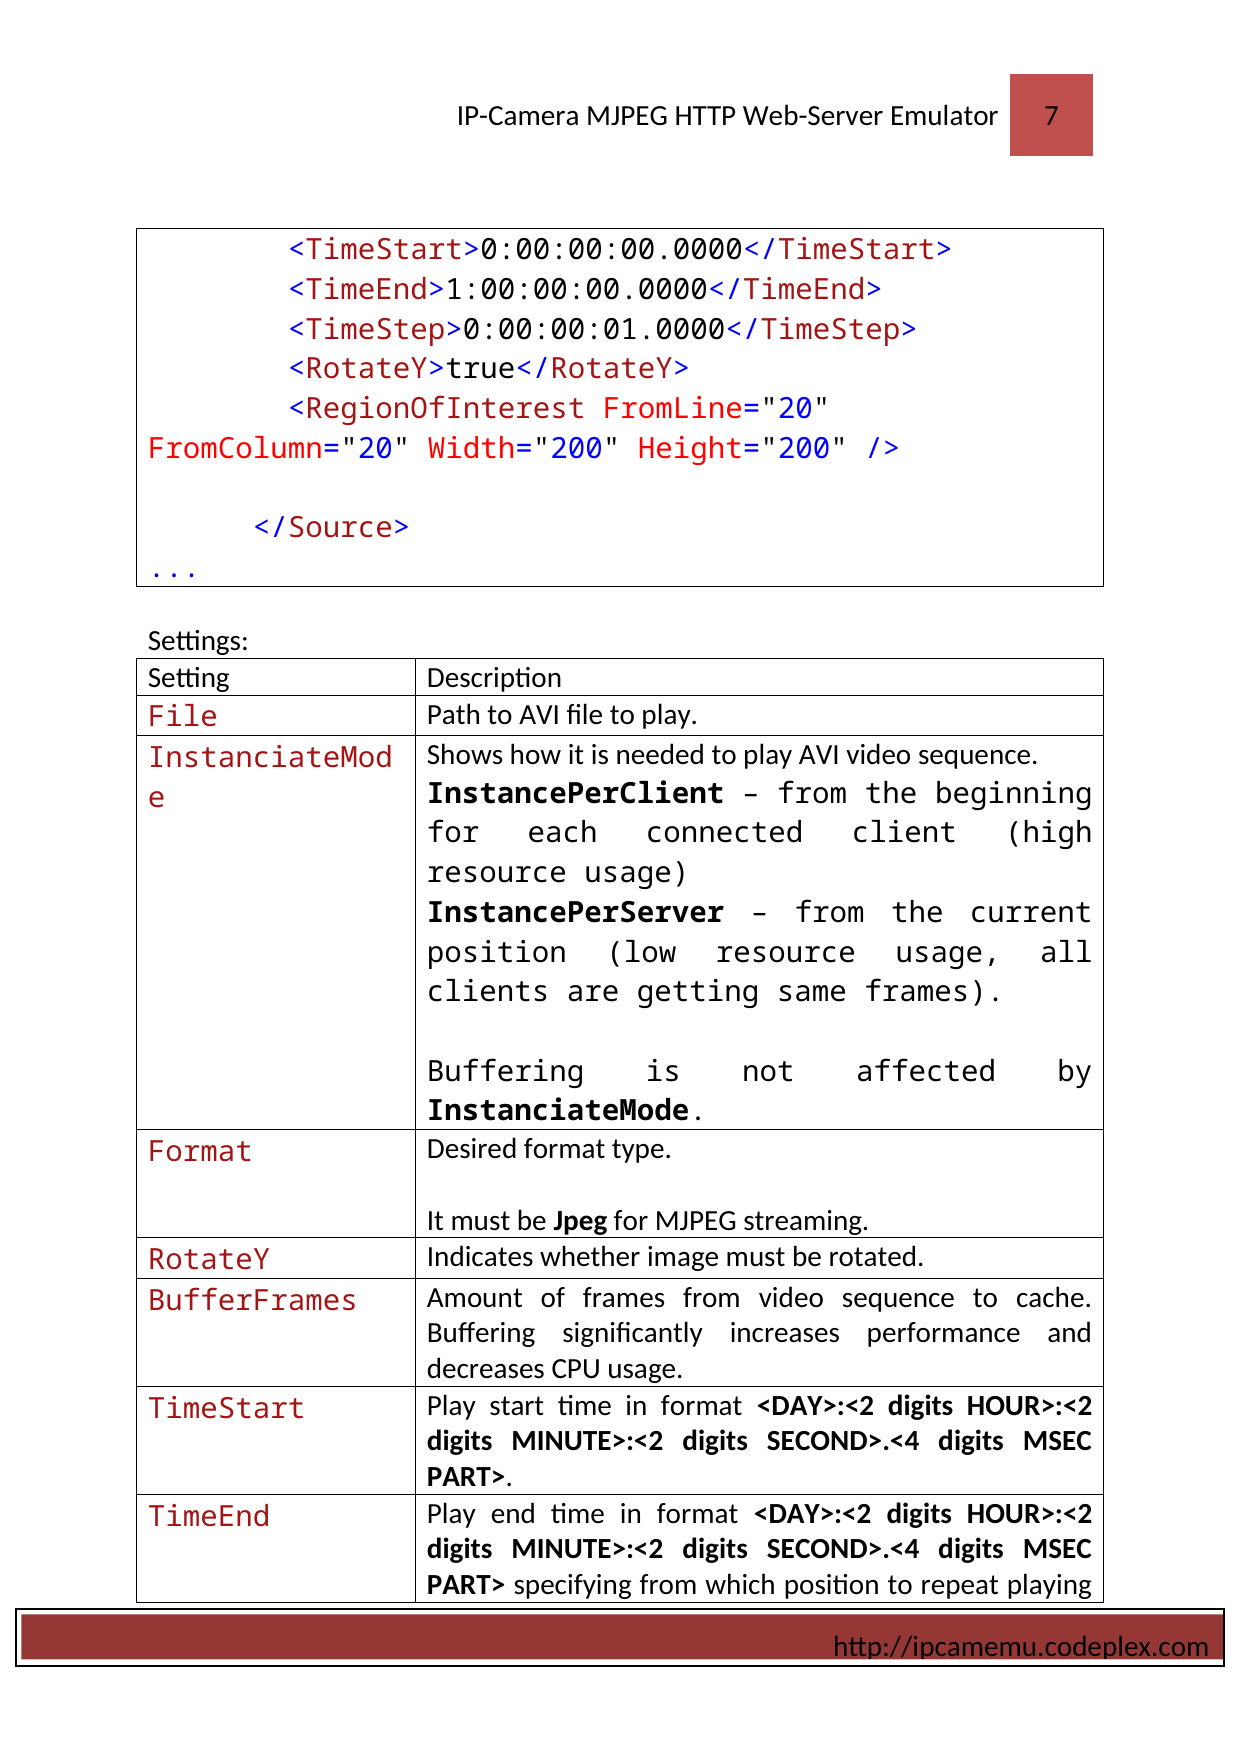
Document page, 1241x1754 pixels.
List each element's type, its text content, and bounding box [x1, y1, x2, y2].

table_cell TimeStart [137, 1387, 415, 1494]
table_header Description [416, 659, 1103, 695]
table_cell BufferFrames [137, 1279, 415, 1386]
table_cell Amount of frames from video sequence to cache. Buffering significantly increases performance and decreases CPU usage. [416, 1279, 1103, 1386]
table_cell RotateY [137, 1238, 415, 1278]
table_cell Path to AVI file to play. [416, 696, 1103, 735]
table_cell TimeEnd [137, 1495, 415, 1602]
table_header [137, 229, 1103, 586]
table_cell Desired format type. It must be Jpeg for MJPEG streaming. [416, 1130, 1103, 1237]
table_cell Shows how it is needed to play AVI video sequence. InstancePerClient – from the beginning for each connected client (high resource usage) InstancePerServer – from the current position (low resource usage, all clients are getting same frames). Buffering is not affected by InstanciateMode. [416, 736, 1103, 1129]
table_cell InstanciateMode [137, 736, 415, 1129]
table_cell Format [137, 1130, 415, 1237]
table_cell Indicates whether image must be rotated. [416, 1238, 1103, 1278]
table_cell Play start time in format <DAY>:<2 digits HOUR>:<2 digits MINUTE>:<2 digits SECOND>.<4 digits MSEC PART>. [416, 1387, 1103, 1494]
text Settings: [148, 622, 1093, 658]
table_header Setting [137, 659, 415, 695]
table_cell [416, 1495, 1103, 1602]
table_cell File [137, 696, 415, 735]
